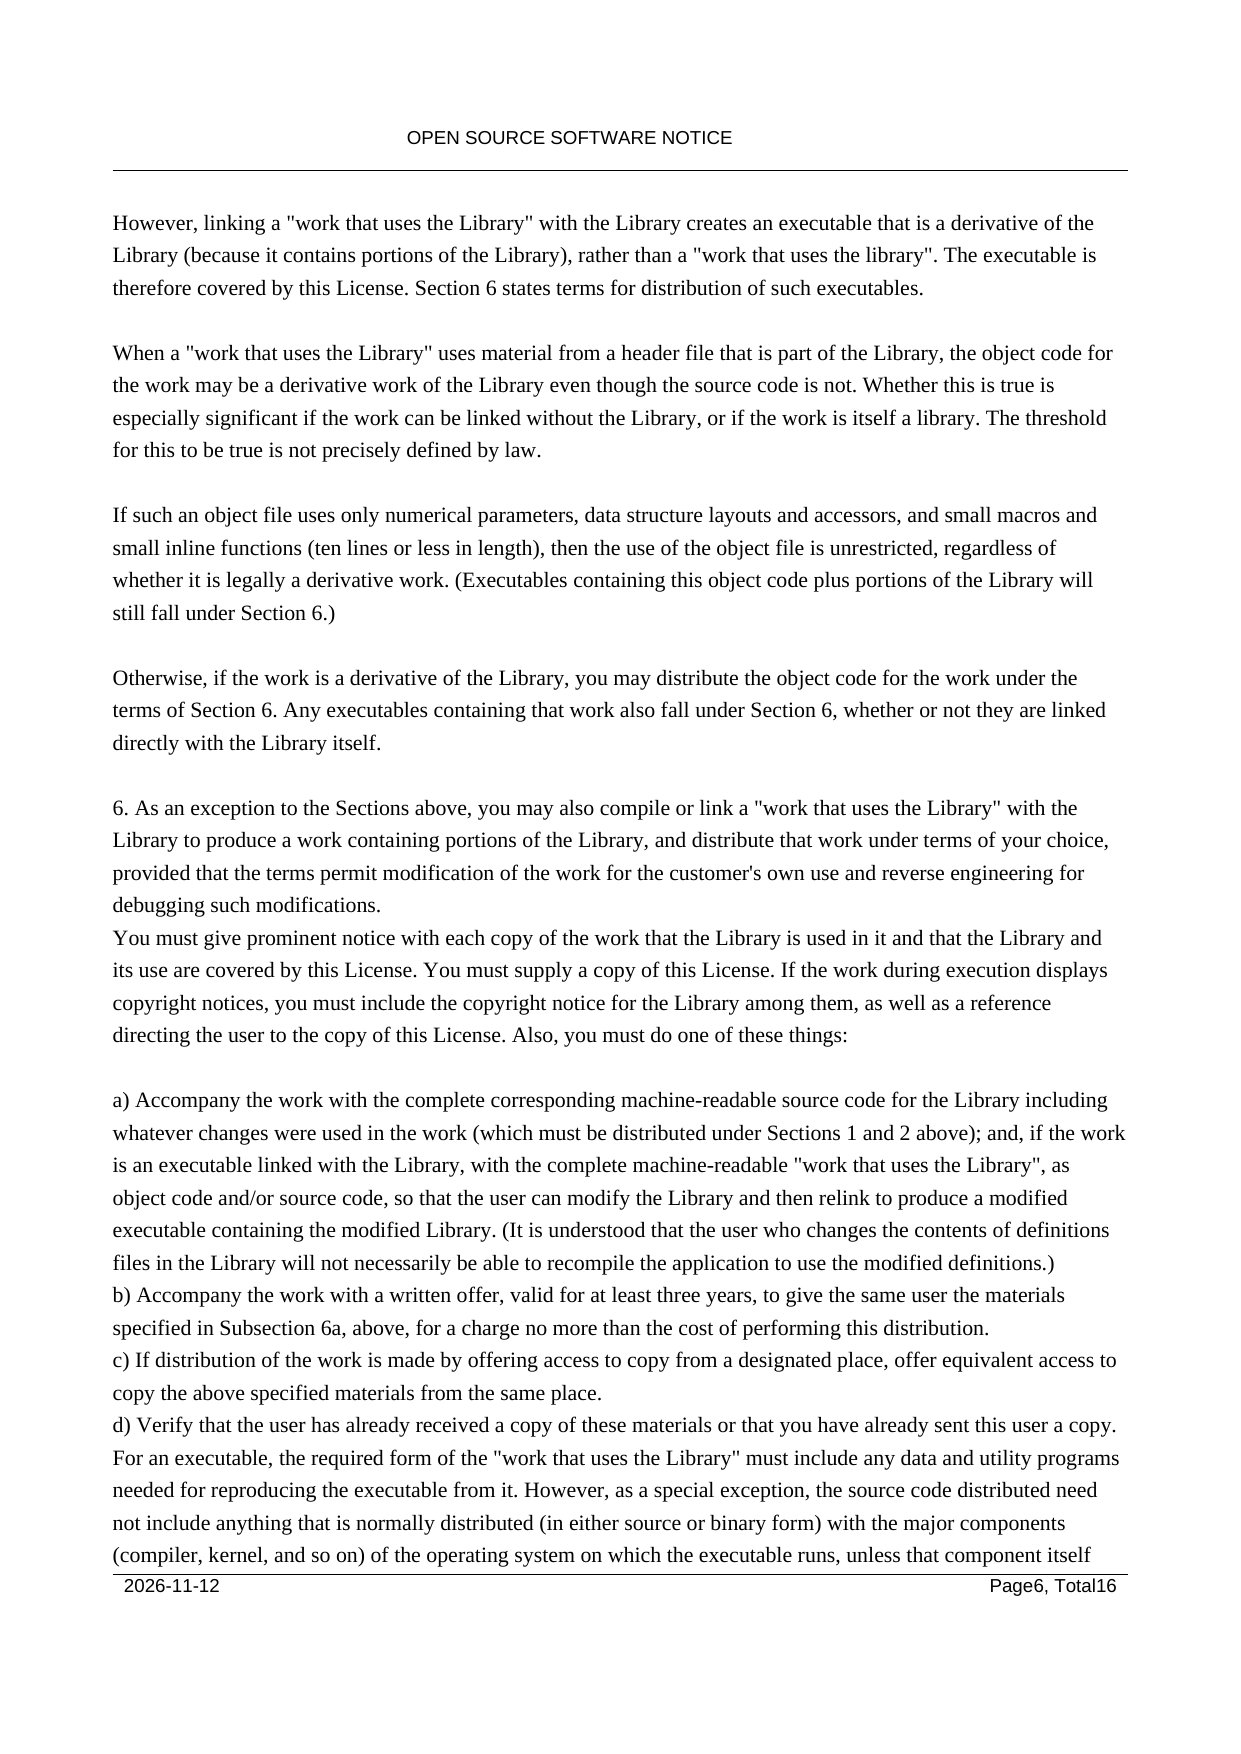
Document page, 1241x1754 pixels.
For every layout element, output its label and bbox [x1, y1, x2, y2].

text [112, 206, 1128, 1571]
